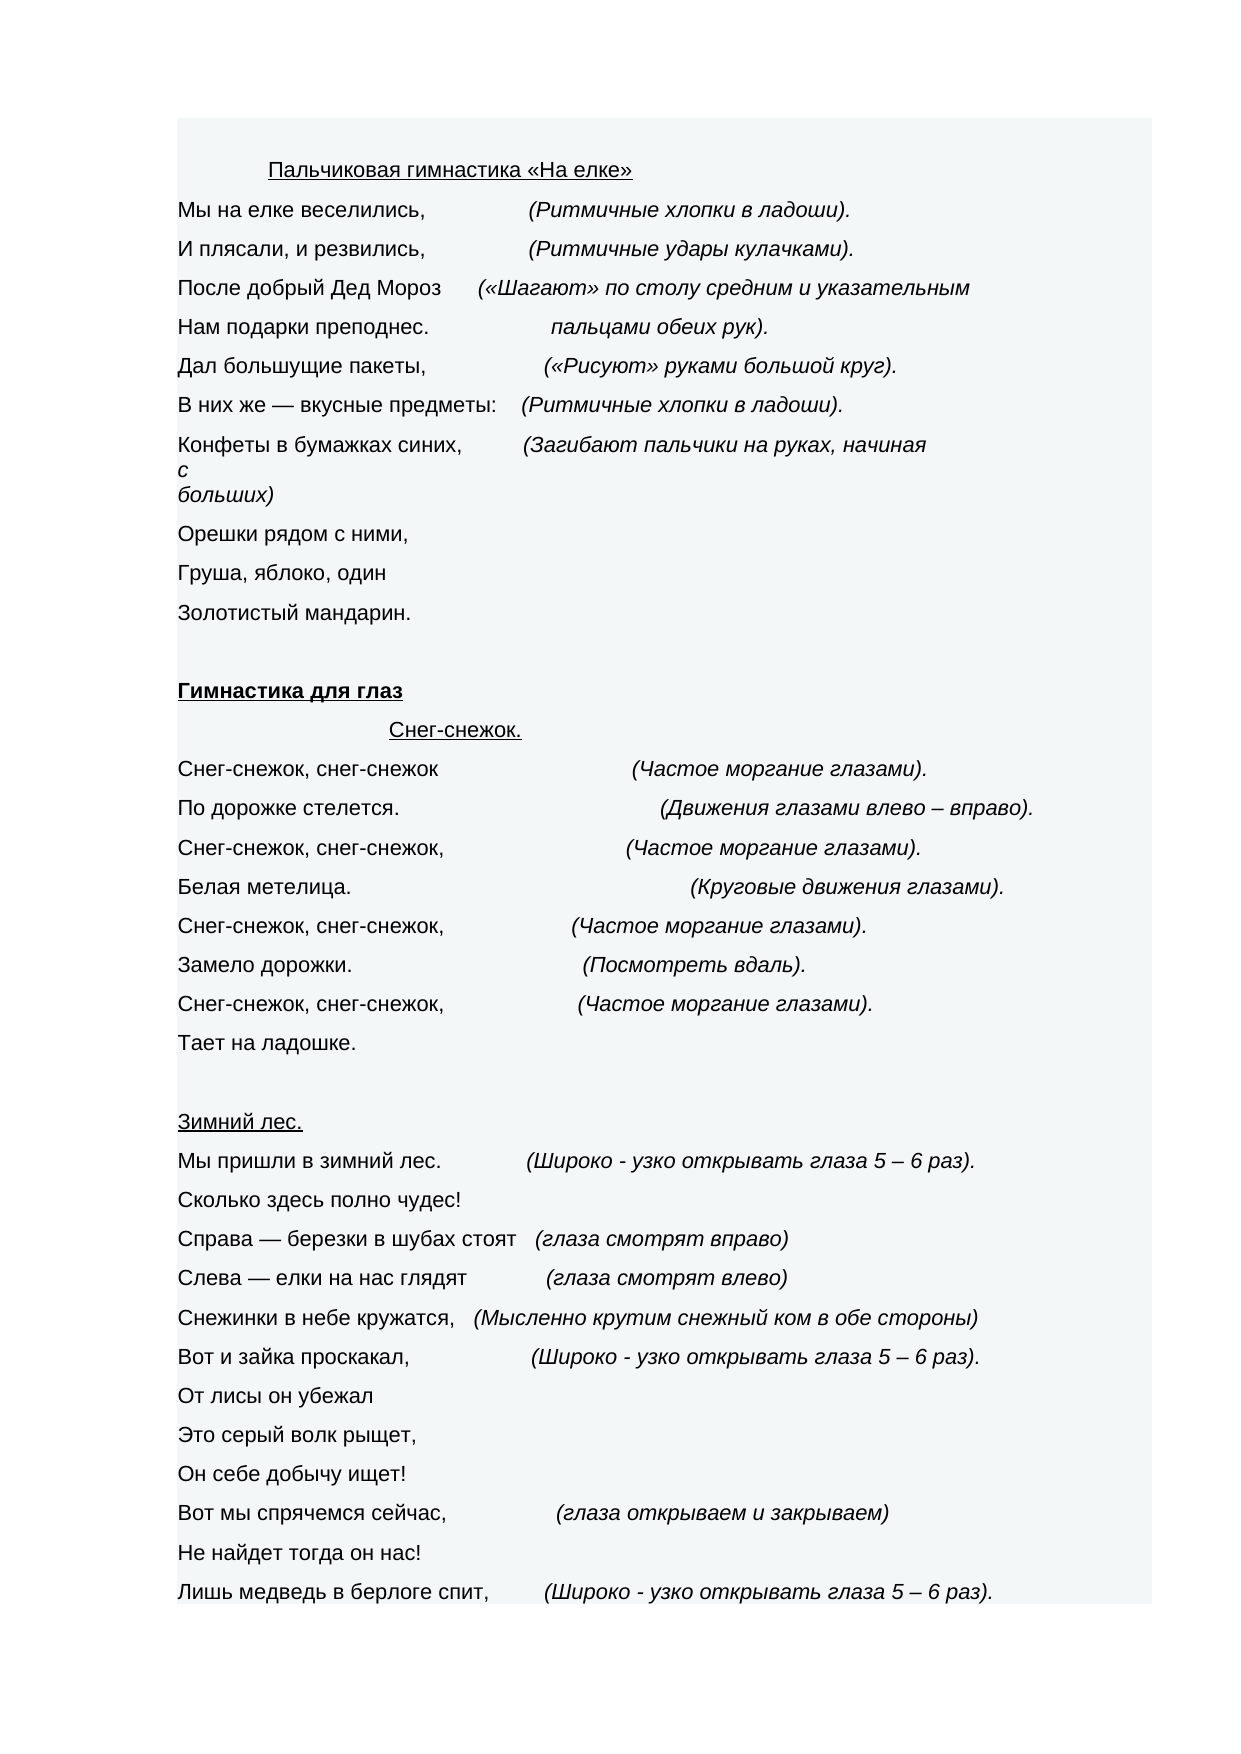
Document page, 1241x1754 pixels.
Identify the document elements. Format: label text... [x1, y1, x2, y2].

text От лисы он убежал [177, 1383, 1152, 1408]
text Мы пришли в зимний лес. (Широко - узко открывать глаза 5 – 6 раз). [177, 1148, 1152, 1173]
text Снег-снежок. [177, 717, 1152, 742]
text Он себе добычу ищет! [177, 1461, 1152, 1486]
text Не найдет тогда он нас! [177, 1539, 1152, 1564]
text Мы на елке веселились, (Ритмичные хлопки в ладоши). [177, 196, 1152, 222]
text По дорожке стелется. (Движения глазами влево – вправо). [177, 795, 1152, 820]
text Груша, яблоко, один [177, 560, 1152, 585]
text Зимний лес. [177, 1108, 1152, 1134]
text Гимнастика для глаз [177, 678, 1152, 703]
text Это серый волк рыщет, [177, 1422, 1152, 1447]
text Справа — березки в шубах стоят (глаза смотрят вправо) [177, 1226, 1152, 1251]
text Орешки рядом с ними, [177, 521, 1152, 546]
text Лишь медведь в берлоге спит, (Широко - узко открывать глаза 5 – 6 раз). [177, 1578, 1152, 1604]
text Слева — елки на нас глядят (глаза смотрят влево) [177, 1265, 1152, 1290]
text Снег-снежок, снег-снежок, (Частое моргание глазами). [177, 834, 1152, 859]
text Золотистый мандарин. [177, 599, 1152, 624]
text После добрый Дед Мороз («Шагают» по столу средним и указательным [177, 275, 1152, 300]
text Снег-снежок, снег-снежок, (Частое моргание глазами). [177, 913, 1152, 938]
text Белая метелица. (Круговые движения глазами). [177, 873, 1152, 899]
text Снег-снежок, снег-снежок (Частое моргание глазами). [177, 756, 1152, 781]
text Замело дорожки. (Посмотреть вдаль). [177, 952, 1152, 977]
text Вот и зайка проскакал, (Широко - узко открывать глаза 5 – 6 раз). [177, 1343, 1152, 1369]
text Вот мы спрячемся сейчас, (глаза открываем и закрываем) [177, 1500, 1152, 1525]
text Пальчиковая гимнастика «На елке» [177, 157, 1152, 182]
text И плясали, и резвились, (Ритмичные удары кулачками). [177, 236, 1152, 261]
text Снег-снежок, снег-снежок, (Частое моргание глазами). [177, 991, 1152, 1016]
text Сколько здесь полно чудес! [177, 1187, 1152, 1212]
text Тает на ладошке. [177, 1030, 1152, 1055]
text Дал большущие пакеты, («Рисуют» руками большой круг). [177, 353, 1152, 378]
text Снежинки в небе кружатся, (Мысленно крутим снежный ком в обе стороны) [177, 1304, 1152, 1329]
text Нам подарки преподнес. пальцами обеих рук). [177, 314, 1152, 339]
text В них же — вкусные предметы: (Ритмичные хлопки в ладоши). [177, 392, 1152, 417]
text Конфеты в бумажках синих, (Загибают пальчики на руках, начиная с больших) [177, 431, 1152, 507]
